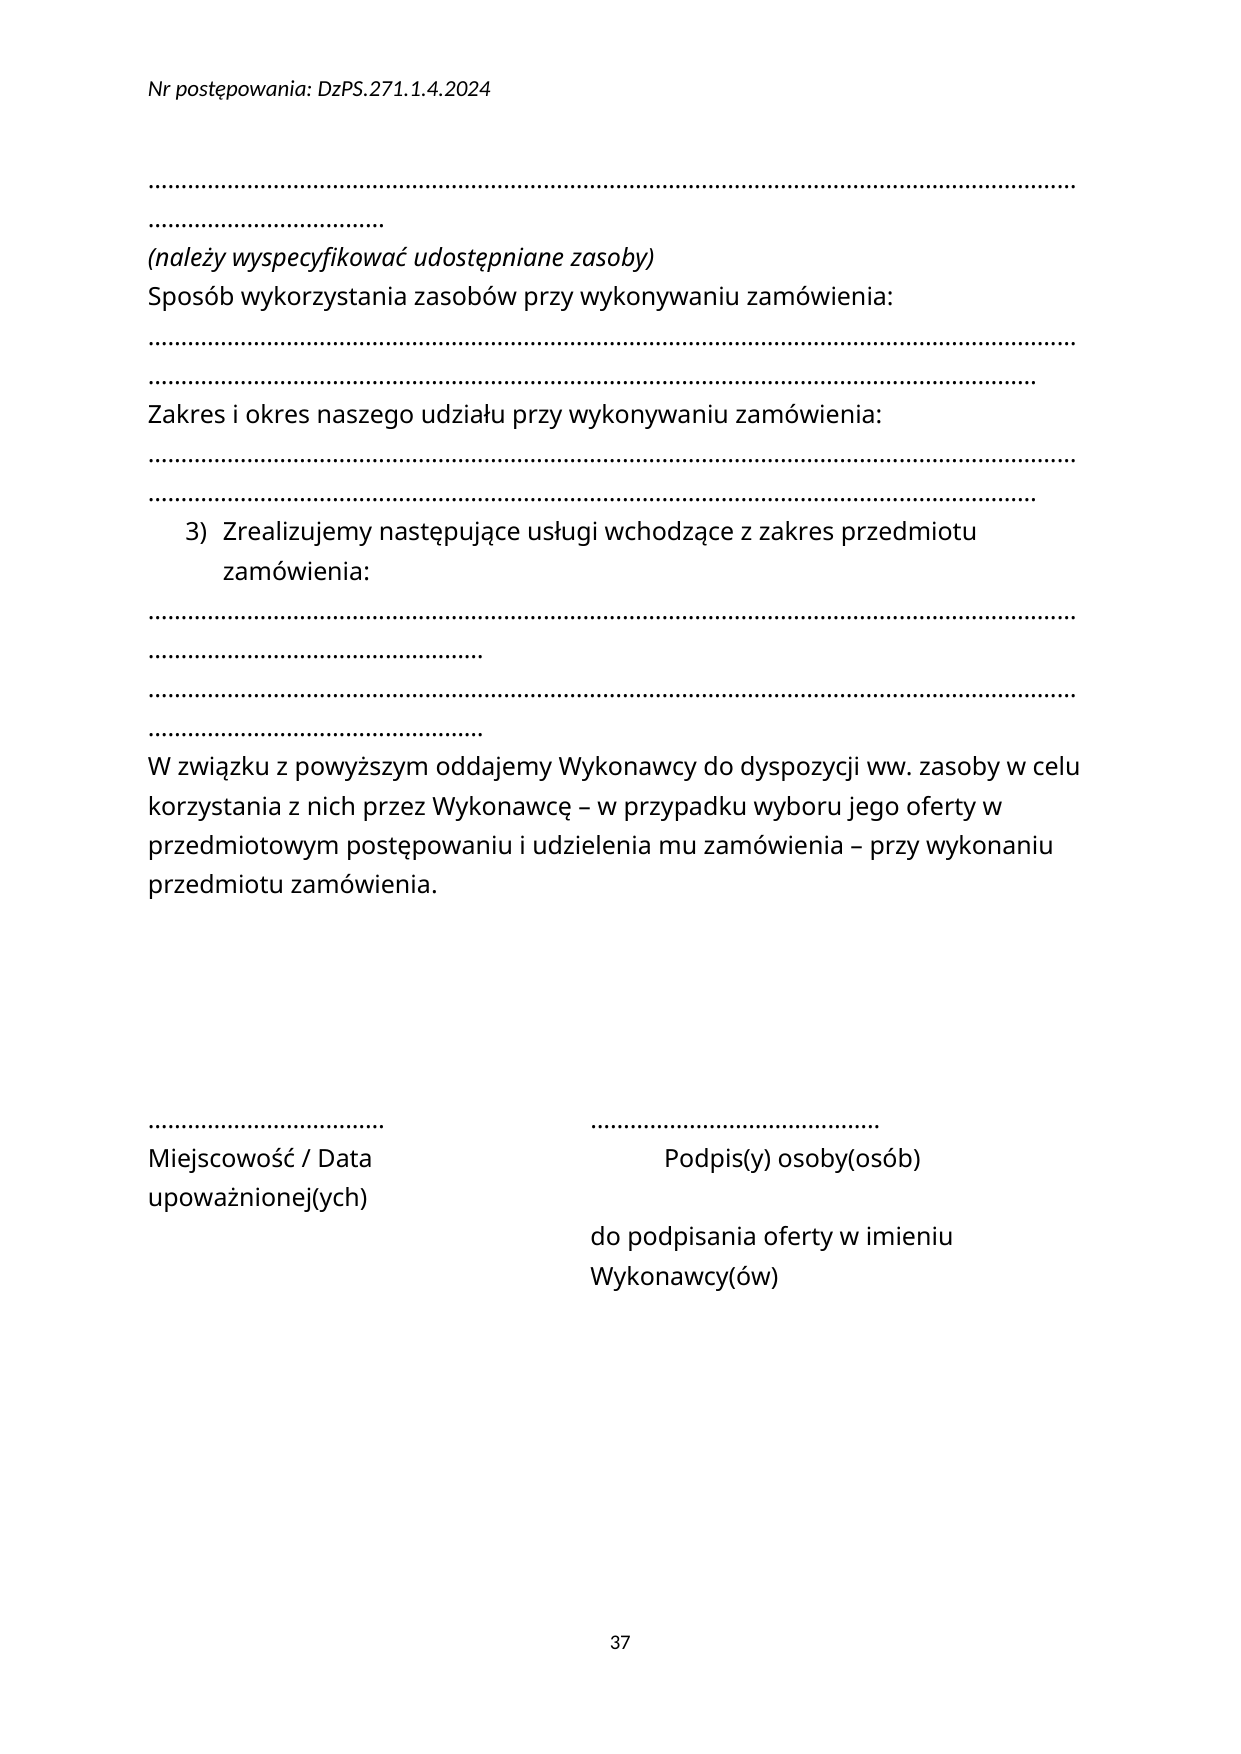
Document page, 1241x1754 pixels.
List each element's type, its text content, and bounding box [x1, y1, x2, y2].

list Zrealizujemy następujące usługi wchodzące z zakres przedmiotu zamówienia: [185, 514, 1093, 587]
text ………………………………………………………………………………………………………………………………………………………………………… [148, 671, 1093, 744]
text Zakres i okres naszego udziału przy wykonywaniu zamówienia: …………………………………………………………………………………………………………………………………………………………………………………………………………………………………………………… [148, 396, 1093, 509]
text ……………………………… …………………………………….. [148, 1101, 1093, 1136]
text ………………………………………………………………………………………………………………………………………………………………………… [148, 592, 1093, 666]
text Miejscowość / Data Podpis(y) osoby(osób) upoważnionej(ych) [148, 1141, 1093, 1214]
text Sposób wykorzystania zasobów przy wykonywaniu zamówienia: …………………………………………………………………………………………………………………………………………………………………………………………………………………………………………………… [148, 279, 1093, 391]
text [148, 161, 1093, 235]
text do podpisania oferty w imieniu Wykonawcy(ów) [590, 1219, 1093, 1292]
text W związku z powyższym oddajemy Wykonawcy do dyspozycji ww. zasoby w celu korzystania z nich przez Wykonawcę – w przypadku wyboru jego oferty w przedmiotowym postępowaniu i udzielenia mu zamówienia – przy wykonaniu przedmiotu zamówienia. [148, 749, 1093, 901]
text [148, 240, 1093, 274]
